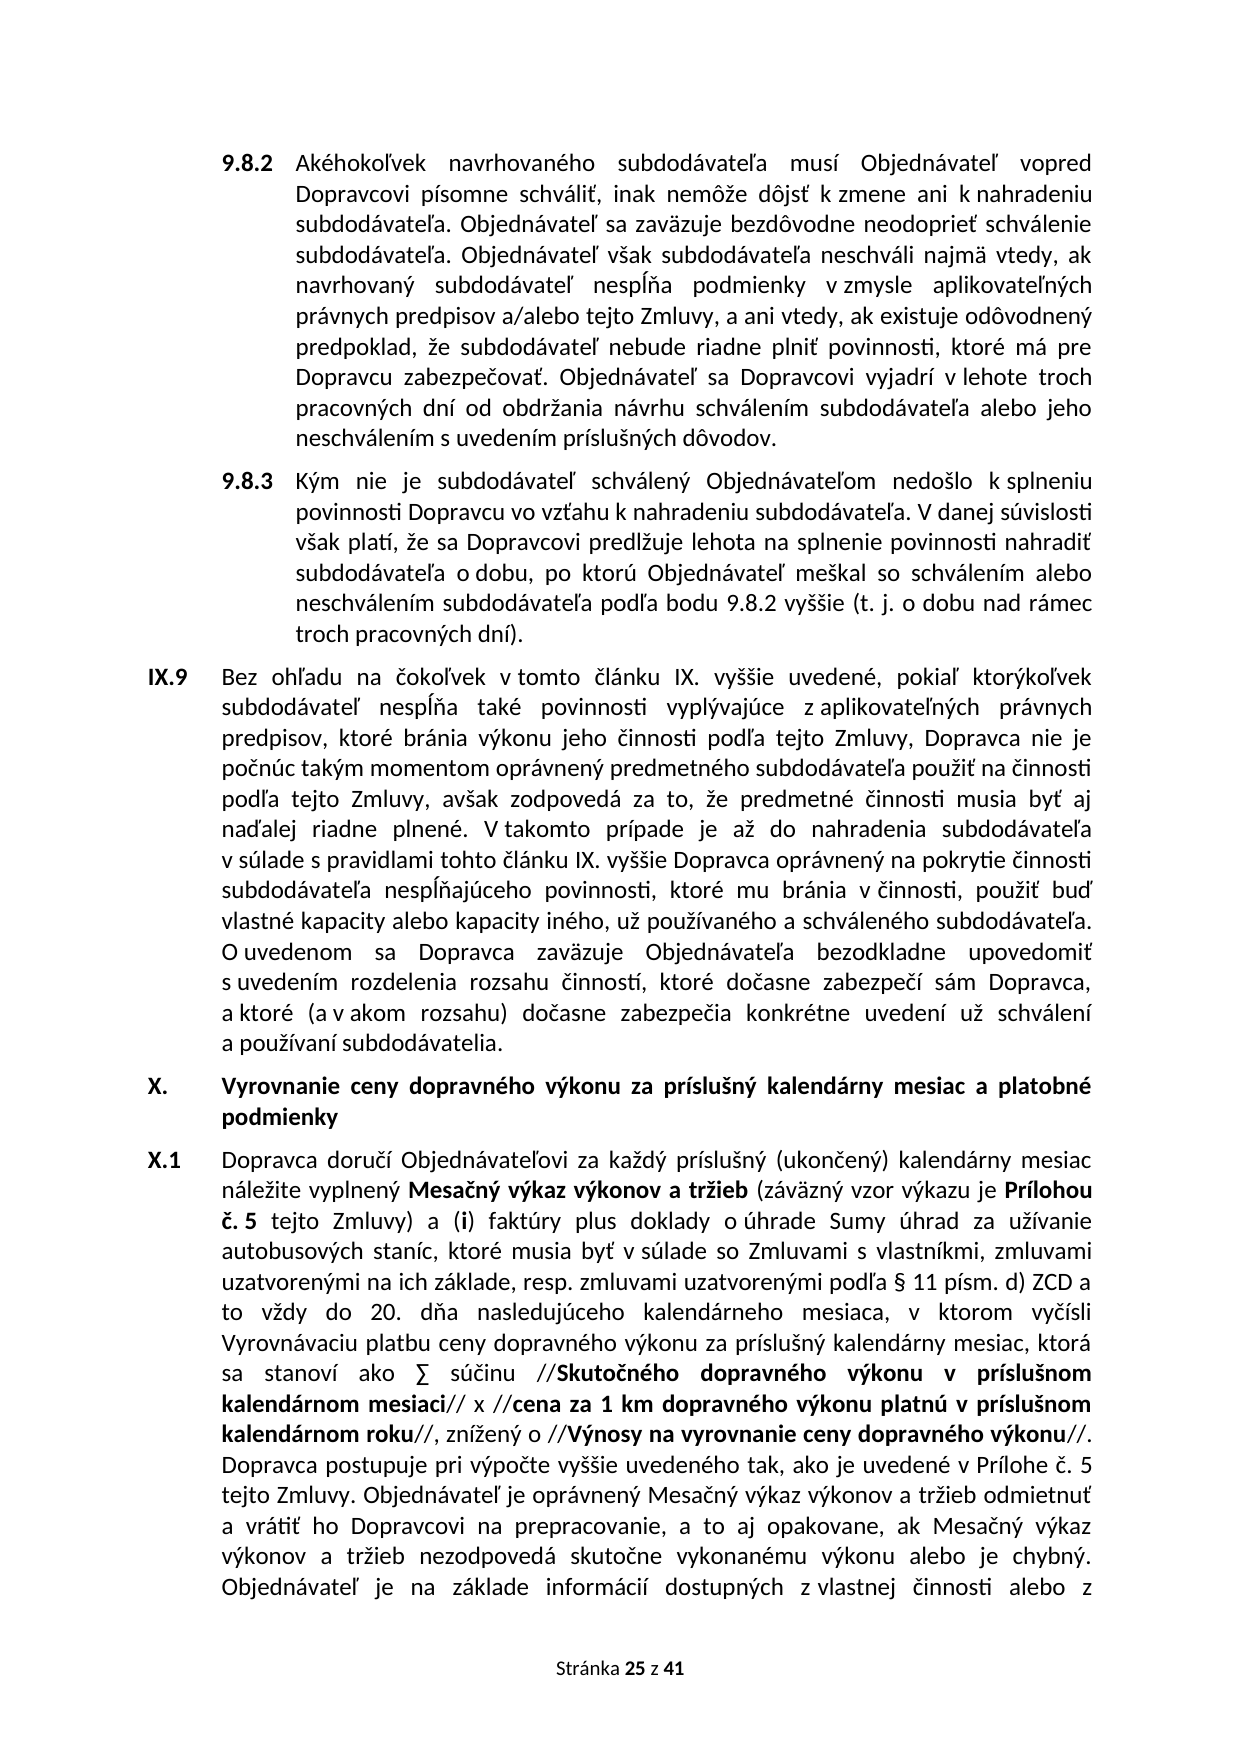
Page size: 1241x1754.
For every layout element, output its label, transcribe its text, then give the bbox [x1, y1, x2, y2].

list Kým nie je subdodávateľ schválený Objednávateľom nedošlo k splneniu povinnosti Dopravcu vo vzťahu k nahradeniu subdodávateľa. V danej súvislosti však platí, že sa Dopravcovi predlžuje lehota na splnenie povinnosti nahradiť subdodávateľa o dobu, po ktorú Objednávateľ meškal so schválením alebo neschválením subdodávateľa podľa bodu 9.8.2 vyššie (t. j. o dobu nad rámec troch pracovných dní). [221, 465, 1093, 648]
list Akéhokoľvek navrhovaného subdodávateľa musí Objednávateľ vopred Dopravcovi písomne schváliť, inak nemôže dôjsť k zmene ani k nahradeniu subdodávateľa. Objednávateľ sa zaväzuje bezdôvodne neodoprieť schválenie subdodávateľa. Objednávateľ však subdodávateľa neschváli najmä vtedy, ak navrhovaný subdodávateľ nespĺňa podmienky v zmysle aplikovateľných právnych predpisov a/alebo tejto Zmluvy, a ani vtedy, ak existuje odôvodnený predpoklad, že subdodávateľ nebude riadne plniť povinnosti, ktoré má pre Dopravcu zabezpečovať. Objednávateľ sa Dopravcovi vyjadrí v lehote troch pracovných dní od obdržania návrhu schválením subdodávateľa alebo jeho neschválením s uvedením príslušných dôvodov. [221, 148, 1093, 453]
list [148, 1144, 1093, 1602]
list Bez ohľadu na čokoľvek v tomto článku IX. vyššie uvedené, pokiaľ ktorýkoľvek subdodávateľ nespĺňa také povinnosti vyplývajúce z aplikovateľných právnych predpisov, ktoré bránia výkonu jeho činnosti podľa tejto Zmluvy, Dopravca nie je počnúc takým momentom oprávnený predmetného subdodávateľa použiť na činnosti podľa tejto Zmluvy, avšak zodpovedá za to, že predmetné činnosti musia byť aj naďalej riadne plnené. V takomto prípade je až do nahradenia subdodávateľa v súlade s pravidlami tohto článku IX. vyššie Dopravca oprávnený na pokrytie činnosti subdodávateľa nespĺňajúceho povinnosti, ktoré mu bránia v činnosti, použiť buď vlastné kapacity alebo kapacity iného, už používaného a schváleného subdodávateľa. O uvedenom sa Dopravca zaväzuje Objednávateľa bezodkladne upovedomiť s uvedením rozdelenia rozsahu činností, ktoré dočasne zabezpečí sám Dopravca, a ktoré (a v akom rozsahu) dočasne zabezpečia konkrétne uvedení už schválení a používaní subdodávatelia. [148, 661, 1093, 1058]
subtitle Vyrovnanie ceny dopravného výkonu za príslušný kalendárny mesiac a platobné podmienky [148, 1070, 1093, 1131]
